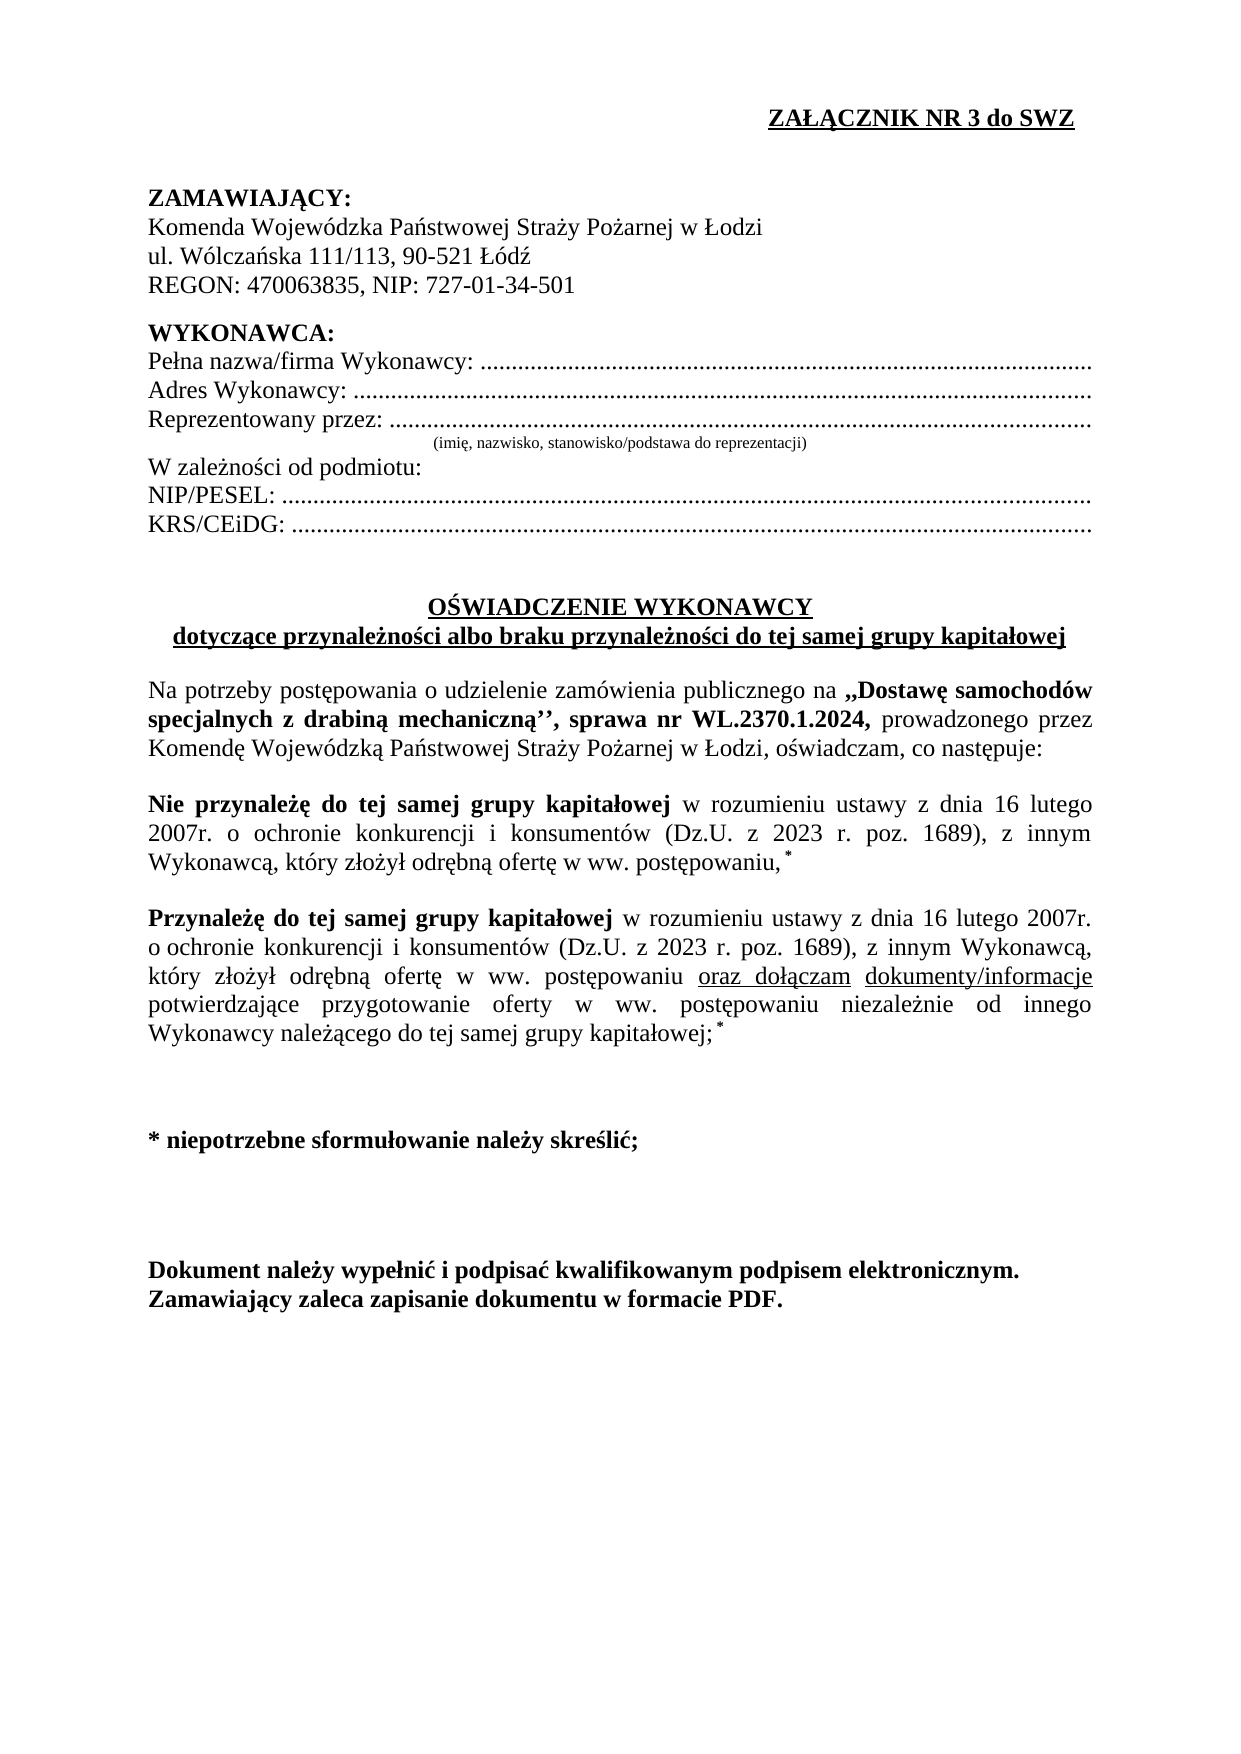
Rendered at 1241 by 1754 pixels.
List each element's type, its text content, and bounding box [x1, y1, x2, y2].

text KRS/CEiDG: [148, 509, 1093, 538]
text OŚWIADCZENIE WYKONAWCY [148, 592, 1093, 621]
text Reprezentowany przez: [148, 404, 1093, 433]
text ZAMAWIAJĄCY: [148, 183, 1093, 212]
text * niepotrzebne sformułowanie należy skreślić; [148, 1130, 1093, 1153]
text W zależności od podmiotu: [148, 452, 1093, 481]
text NIP/PESEL: [148, 481, 1093, 509]
text Zamawiający zaleca zapisanie dokumentu w formacie PDF. [148, 1284, 1093, 1313]
text WYKONAWCA: [148, 318, 1093, 346]
text Na potrzeby postępowania o udzielenie zamówienia publicznego na ,,Dostawę samochodów specjalnych z drabiną mechaniczną’’, sprawa nr WL.2370.1.2024, prowadzonego przez Komendę Wojewódzką Państwowej Straży Pożarnej w Łodzi, oświadczam, co następuje: [148, 676, 1093, 762]
text Przynależę do tej samej grupy kapitałowej w rozumieniu ustawy z dnia 16 lutego 2007r. o ochronie konkurencji i konsumentów (Dz.U. z 2023 r. poz. 1689), z innym Wykonawcą, który złożył odrębną ofertę w ww. postępowaniu oraz dołączam dokumenty/informacje potwierdzające przygotowanie oferty w ww. postępowaniu niezależnie od innego Wykonawcy należącego do tej samej grupy kapitałowej; * [148, 904, 1093, 1047]
text ZAŁĄCZNIK NR 3 do SWZ [768, 103, 1093, 132]
text ul. Wólczańska 111/113, 90-521 Łódź [148, 241, 1093, 270]
text Pełna nazwa/firma Wykonawcy: [148, 346, 1093, 375]
text Nie przynależę do tej samej grupy kapitałowej w rozumieniu ustawy z dnia 16 lutego 2007r. o ochronie konkurencji i konsumentów (Dz.U. z 2023 r. poz. 1689), z innym Wykonawcą, który złożył odrębną ofertę w ww. postępowaniu, * [148, 790, 1093, 876]
text Komenda Wojewódzka Państwowej Straży Pożarnej w Łodzi [148, 212, 1093, 241]
text Adres Wykonawcy: [148, 375, 1093, 404]
text Dokument należy wypełnić i podpisać kwalifikowanym podpisem elektronicznym. [148, 1255, 1093, 1284]
text REGON: 470063835, NIP: 727-01-34-501 [148, 270, 1093, 298]
text dotyczące przynależności albo braku przynależności do tej samej grupy kapitałowej [148, 621, 1091, 650]
text (imię, nazwisko, stanowisko/podstawa do reprezentacji) [148, 433, 1093, 452]
